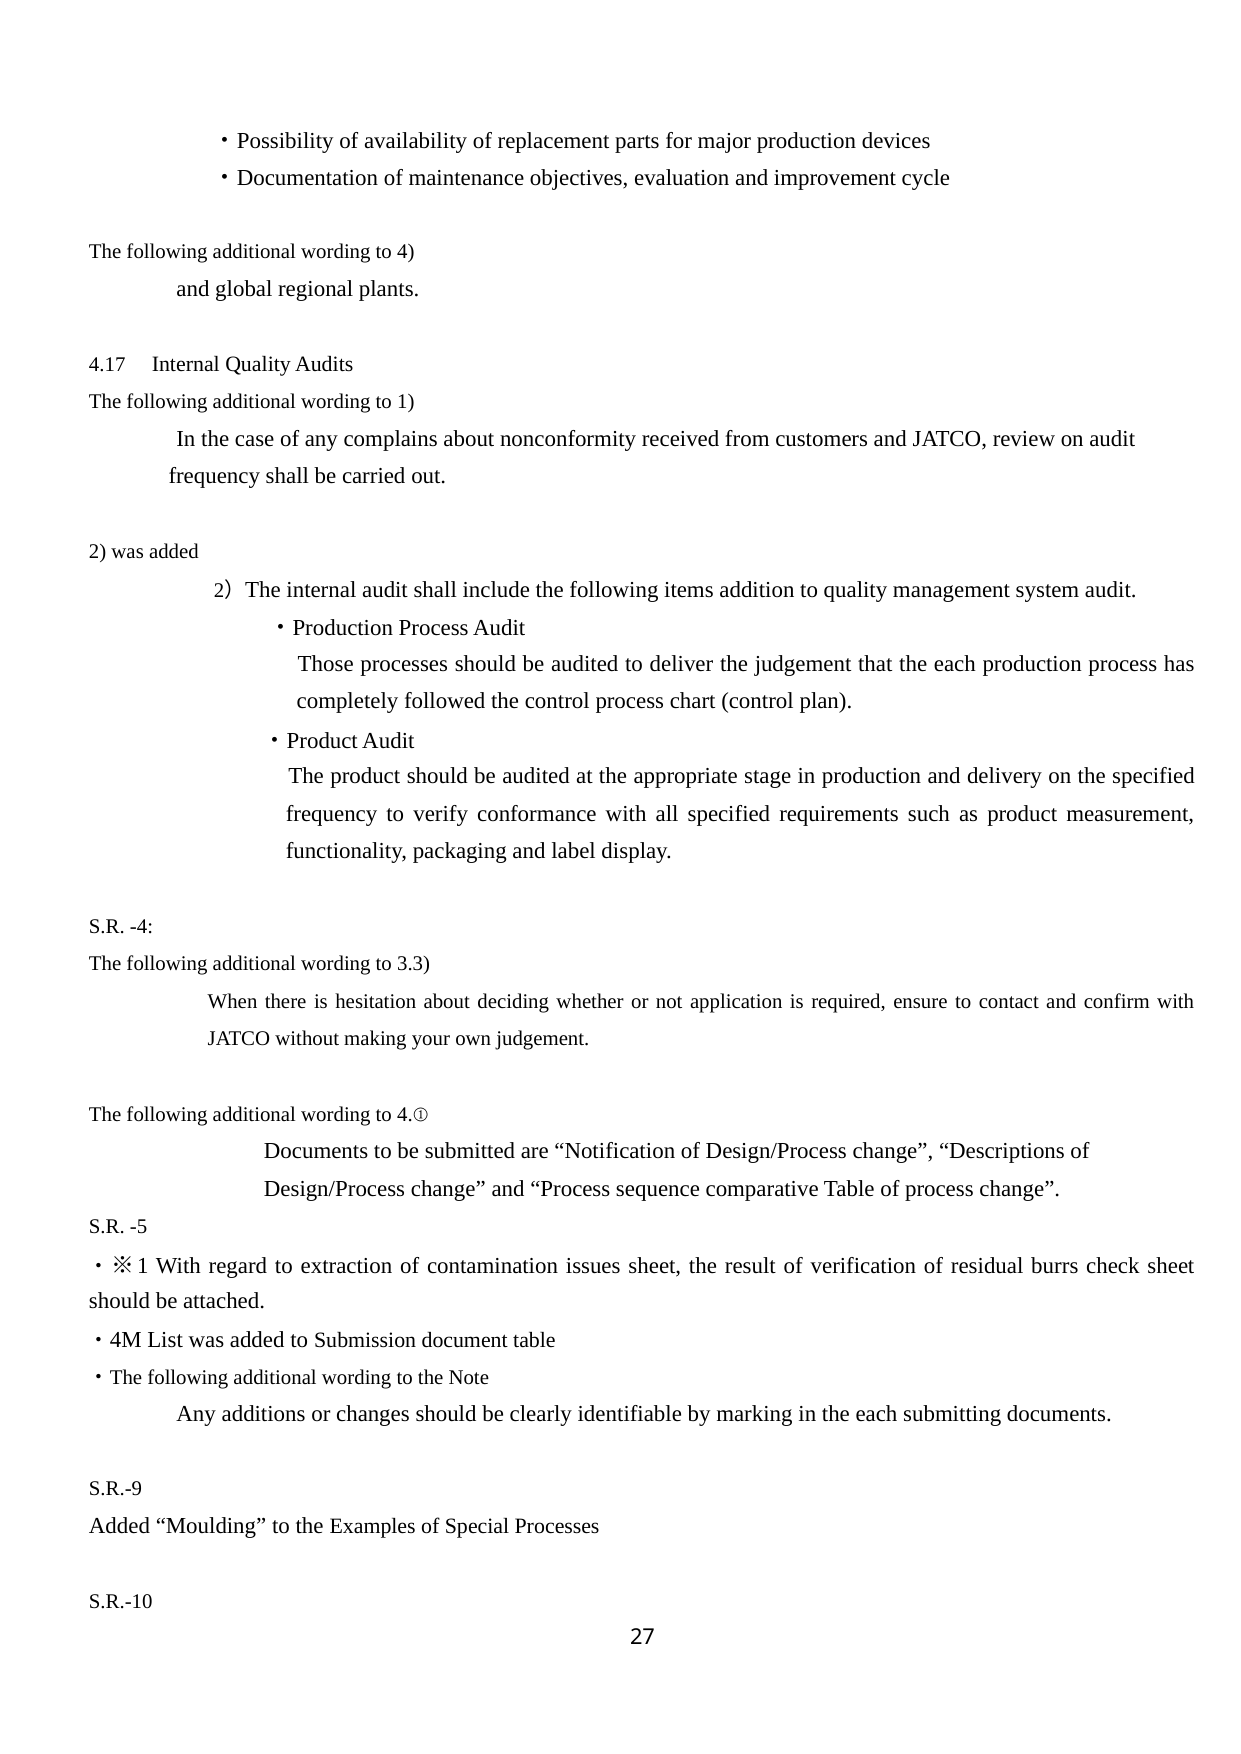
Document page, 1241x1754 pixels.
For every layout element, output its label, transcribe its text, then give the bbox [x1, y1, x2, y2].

text The product should be audited at the appropriate stage in production and delivery on the specified frequency to verify conformance with all specified requirements such as product measurement, functionality, packaging and label display. [286, 757, 1196, 869]
text ・Production Process Audit [89, 607, 1196, 644]
text 2) was added [89, 532, 1196, 569]
text The following additional wording to 3.3) [89, 944, 1196, 982]
text Added “Moulding” to the Examples of Special Processes [89, 1507, 1196, 1544]
text and global regional plants. [89, 269, 1196, 307]
text Those processes should be audited to deliver the judgement that the each production process has completely followed the control process chart (control plan). [296, 644, 1196, 719]
text In the case of any complains about nonconformity received from customers and JATCO, review on audit [89, 419, 1196, 457]
text The following additional wording to 4) [89, 232, 1196, 269]
text ・※1 With regard to extraction of contamination issues sheet, the result of verification of residual burrs check sheet should be attached. [89, 1244, 1196, 1319]
text S.R.-9 [89, 1469, 1196, 1507]
text When there is hesitation about deciding whether or not application is required, ensure to contact and confirm with JATCO without making your own judgement. [176, 982, 1196, 1057]
text ・Product Audit [172, 719, 1196, 757]
text The following additional wording to 1) [89, 382, 1196, 419]
list ・Possibility of availability of replacement parts for major production devices [214, 119, 1196, 157]
text 4.17 Internal Quality Audits [89, 344, 1196, 382]
list ・Documentation of maintenance objectives, evaluation and improvement cycle [214, 157, 1196, 194]
text Documents to be submitted are “Notification of Design/Process change”, “Descriptions of [176, 1132, 1196, 1169]
text S.R.-10 [89, 1582, 1196, 1619]
text frequency shall be carried out. [99, 457, 1196, 494]
text S.R. -5 [89, 1207, 1196, 1244]
text Any additions or changes should be clearly identifiable by marking in the each submitting documents. [89, 1394, 1196, 1432]
list 2）The internal audit shall include the following items addition to quality management system audit. [214, 569, 1196, 607]
text The following additional wording to 4.① [89, 1094, 1196, 1132]
text ・4M List was added to Submission document table [89, 1319, 1196, 1357]
text Design/Process change” and “Process sequence comparative Table of process change”. [176, 1169, 1196, 1207]
text ・The following additional wording to the Note [89, 1357, 1196, 1394]
text S.R. -4: [89, 907, 1196, 944]
